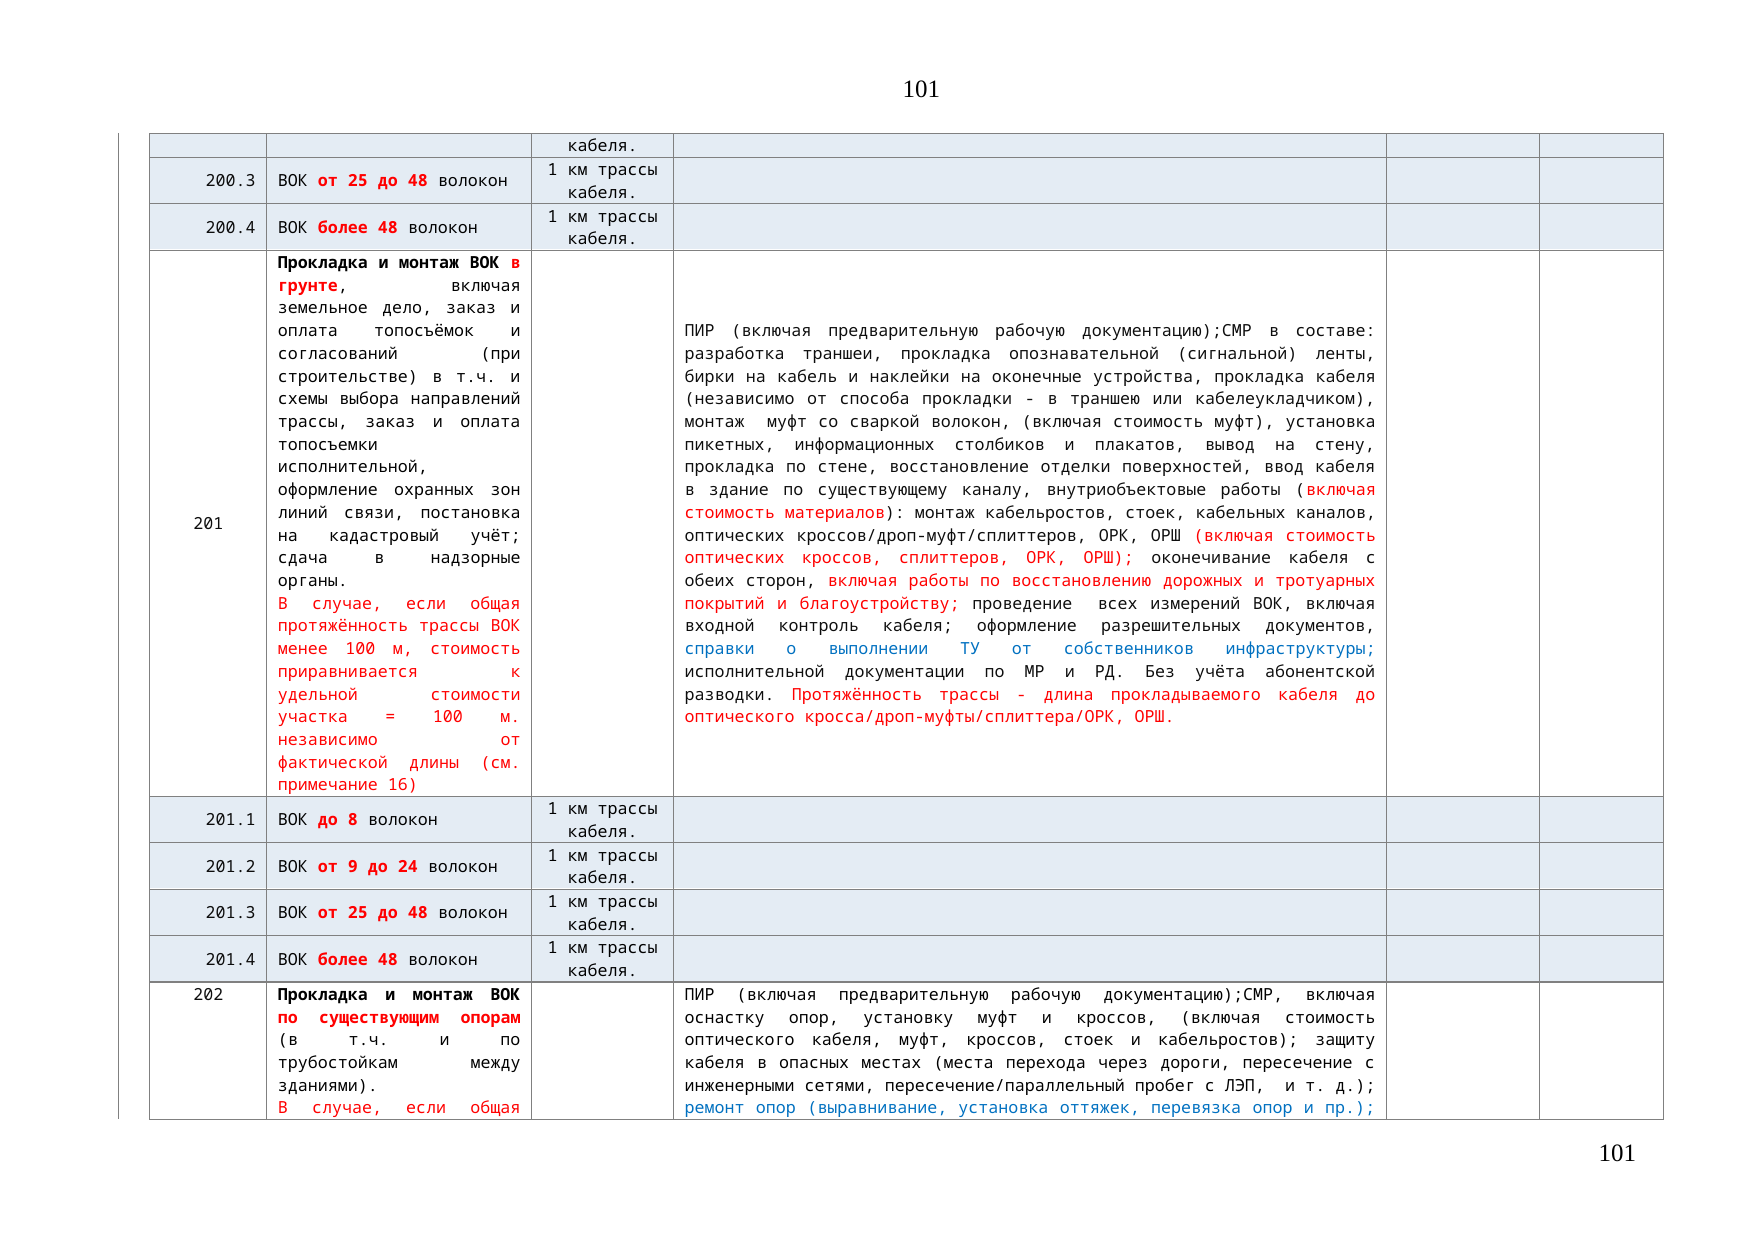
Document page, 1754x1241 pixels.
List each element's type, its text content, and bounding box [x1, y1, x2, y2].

table_cell [674, 936, 1386, 981]
table_cell [1540, 158, 1663, 203]
table_cell [1540, 890, 1663, 935]
table_cell [1387, 936, 1539, 981]
table_cell ВОК от 25 до 48 волокон [267, 158, 531, 203]
table_cell [674, 204, 1386, 249]
table_cell [1540, 797, 1663, 842]
table_cell 201.2 [150, 843, 266, 888]
table_cell [1540, 936, 1663, 981]
table_cell 200.3 [150, 158, 266, 203]
table_cell [674, 890, 1386, 935]
table_cell [1540, 134, 1663, 157]
table_cell 1 км трассы кабеля. [532, 134, 673, 157]
table_cell [1387, 890, 1539, 935]
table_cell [267, 983, 531, 1119]
table_cell 1 км трассы кабеля. [532, 204, 673, 249]
table_cell 202 [150, 983, 266, 1119]
table_cell [1387, 983, 1539, 1119]
table_cell [532, 983, 673, 1119]
table_cell ВОК более 48 волокон [267, 204, 531, 249]
table_cell [1540, 204, 1663, 249]
table_cell 1 км трассы кабеля. [532, 936, 673, 981]
table_cell [1540, 983, 1663, 1119]
table_cell [1387, 204, 1539, 249]
table_cell 200.4 [150, 204, 266, 249]
table_cell [674, 797, 1386, 842]
table_cell ВОК от 25 до 48 волокон [267, 890, 531, 935]
table_cell 201.4 [150, 936, 266, 981]
table_cell 201.3 [150, 890, 266, 935]
table_cell 201.1 [150, 797, 266, 842]
table_cell [1387, 797, 1539, 842]
table_cell 1 км трассы кабеля. [532, 890, 673, 935]
table_cell ВОК до 8 волокон [267, 797, 531, 842]
table_cell [1387, 158, 1539, 203]
table_cell [1540, 843, 1663, 888]
table_cell [1387, 251, 1539, 796]
table_cell ПИР (включая предварительную рабочую документацию);СМР в составе: разработка траншеи, прокладка опознавательной (сигнальной) ленты, бирки на кабель и наклейки на оконечные устройства, прокладка кабеля (независимо от способа прокладки - в траншею или кабелеукладчиком), монтаж муфт со сваркой волокон, (включая стоимость муфт), установка пикетных, информационных столбиков и плакатов, вывод на стену, прокладка по стене, восстановление отделки поверхностей, ввод кабеля в здание по существующему каналу, внутриобъектовые работы (включая стоимость материалов): монтаж кабельростов, стоек, кабельных каналов, оптических кроссов/дроп-муфт/сплиттеров, ОРК, ОРШ (включая стоимость оптических кроссов, сплиттеров, ОРК, ОРШ); оконечивание кабеля с обеих сторон, включая работы по восстановлению дорожных и тротуарных покрытий и благоустройству; проведение всех измерений ВОК, включая входной контроль кабеля; оформление разрешительных документов, справки о выполнении ТУ от собственников инфраструктуры; исполнительной документации по МР и РД. Без учёта абонентской разводки. Протяжённость трассы - длина прокладываемого кабеля до оптического кросса/дроп-муфты/сплиттера/ОРК, ОРШ. [674, 251, 1386, 796]
table_cell [1387, 843, 1539, 888]
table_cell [267, 134, 531, 157]
table_cell 200.2 [150, 134, 266, 157]
table_cell ВОК более 48 волокон [267, 936, 531, 981]
table_cell [532, 251, 673, 796]
table_cell [1387, 134, 1539, 157]
table_cell 1 км трассы кабеля. [532, 843, 673, 888]
table_cell [674, 843, 1386, 888]
table_cell 1 км трассы кабеля. [532, 158, 673, 203]
table_cell [1540, 251, 1663, 796]
table_cell [674, 158, 1386, 203]
table_cell 1 км трассы кабеля. [532, 797, 673, 842]
table_cell [674, 134, 1386, 157]
table_cell Прокладка и монтаж ВОК в грунте, включая земельное дело, заказ и оплата топосъёмок и согласований (при строительстве) в т.ч. и схемы выбора направлений трассы, заказ и оплата топосъемки исполнительной, оформление охранных зон линий связи, постановка на кадастровый учёт; сдача в надзорные органы. В случае, если общая протяжённость трассы ВОК менее 100 м, стоимость приравнивается к удельной стоимости участка = 100 м. независимо от фактической длины (см. примечание 16) [267, 251, 531, 796]
table_cell 201 [150, 251, 266, 796]
table_cell ВОК от 9 до 24 волокон [267, 843, 531, 888]
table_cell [674, 983, 1386, 1119]
